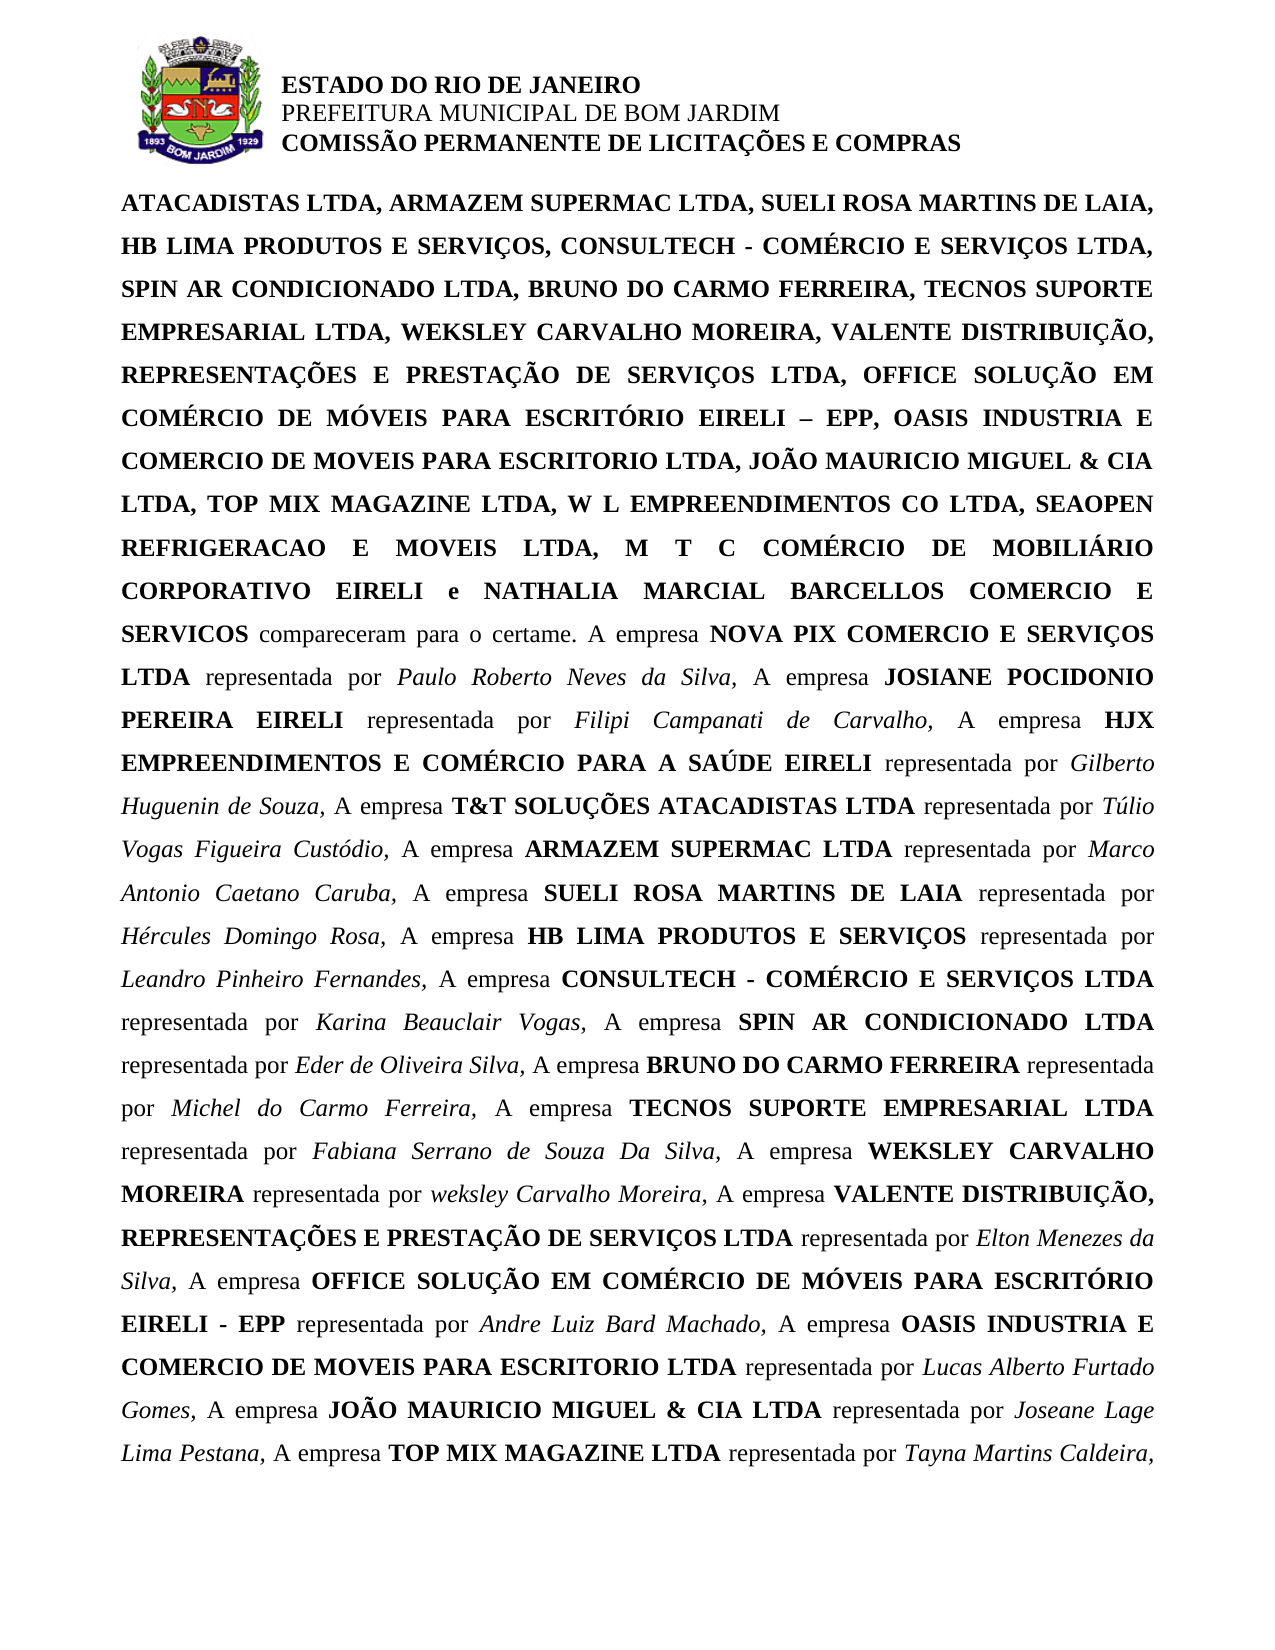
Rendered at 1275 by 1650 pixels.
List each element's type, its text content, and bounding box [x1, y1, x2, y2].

picture [135, 34, 266, 166]
